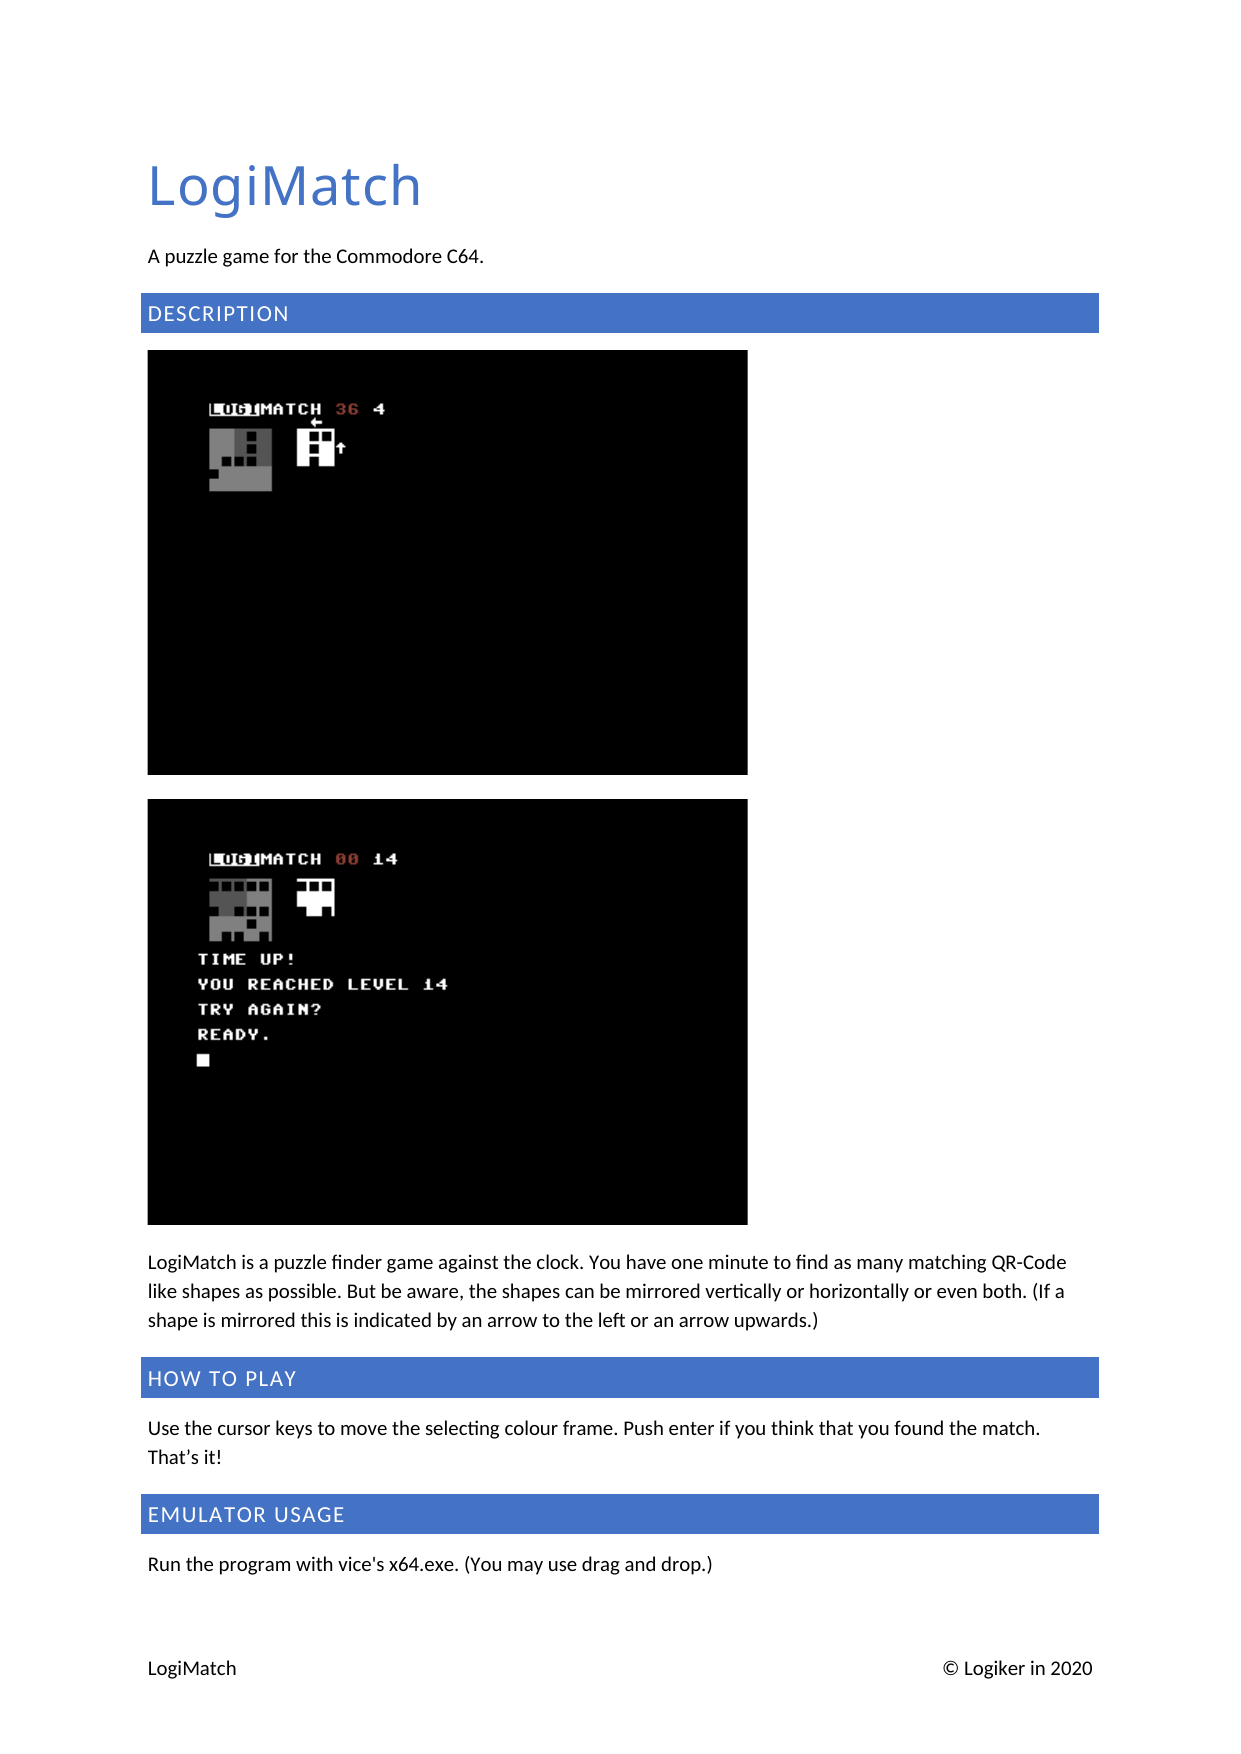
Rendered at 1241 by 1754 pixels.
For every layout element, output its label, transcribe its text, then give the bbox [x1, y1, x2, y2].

text Use the cursor keys to move the selecting colour frame. Push enter if you think that you found the match. That’s it! [148, 1415, 1093, 1469]
text Run the program with vice's x64.exe. (You may use drag and drop.) [148, 1551, 1093, 1576]
text A puzzle game for the Commodore C64. [148, 243, 1093, 268]
text LogiMatch is a puzzle finder game against the clock. You have one minute to find as many matching QR-Code like shapes as possible. But be aware, the shapes can be mirrored vertically or horizontally or even both. (If a shape is mirrored this is indicated by an arrow to the left or an arrow upwards.) [148, 1249, 1093, 1333]
subtitle Emulator usage [148, 1500, 1093, 1528]
picture [147, 799, 748, 1225]
subtitle Description [148, 299, 1093, 327]
title LogiMatch [148, 148, 1093, 221]
picture [147, 350, 748, 775]
subtitle How to play [148, 1364, 1093, 1392]
